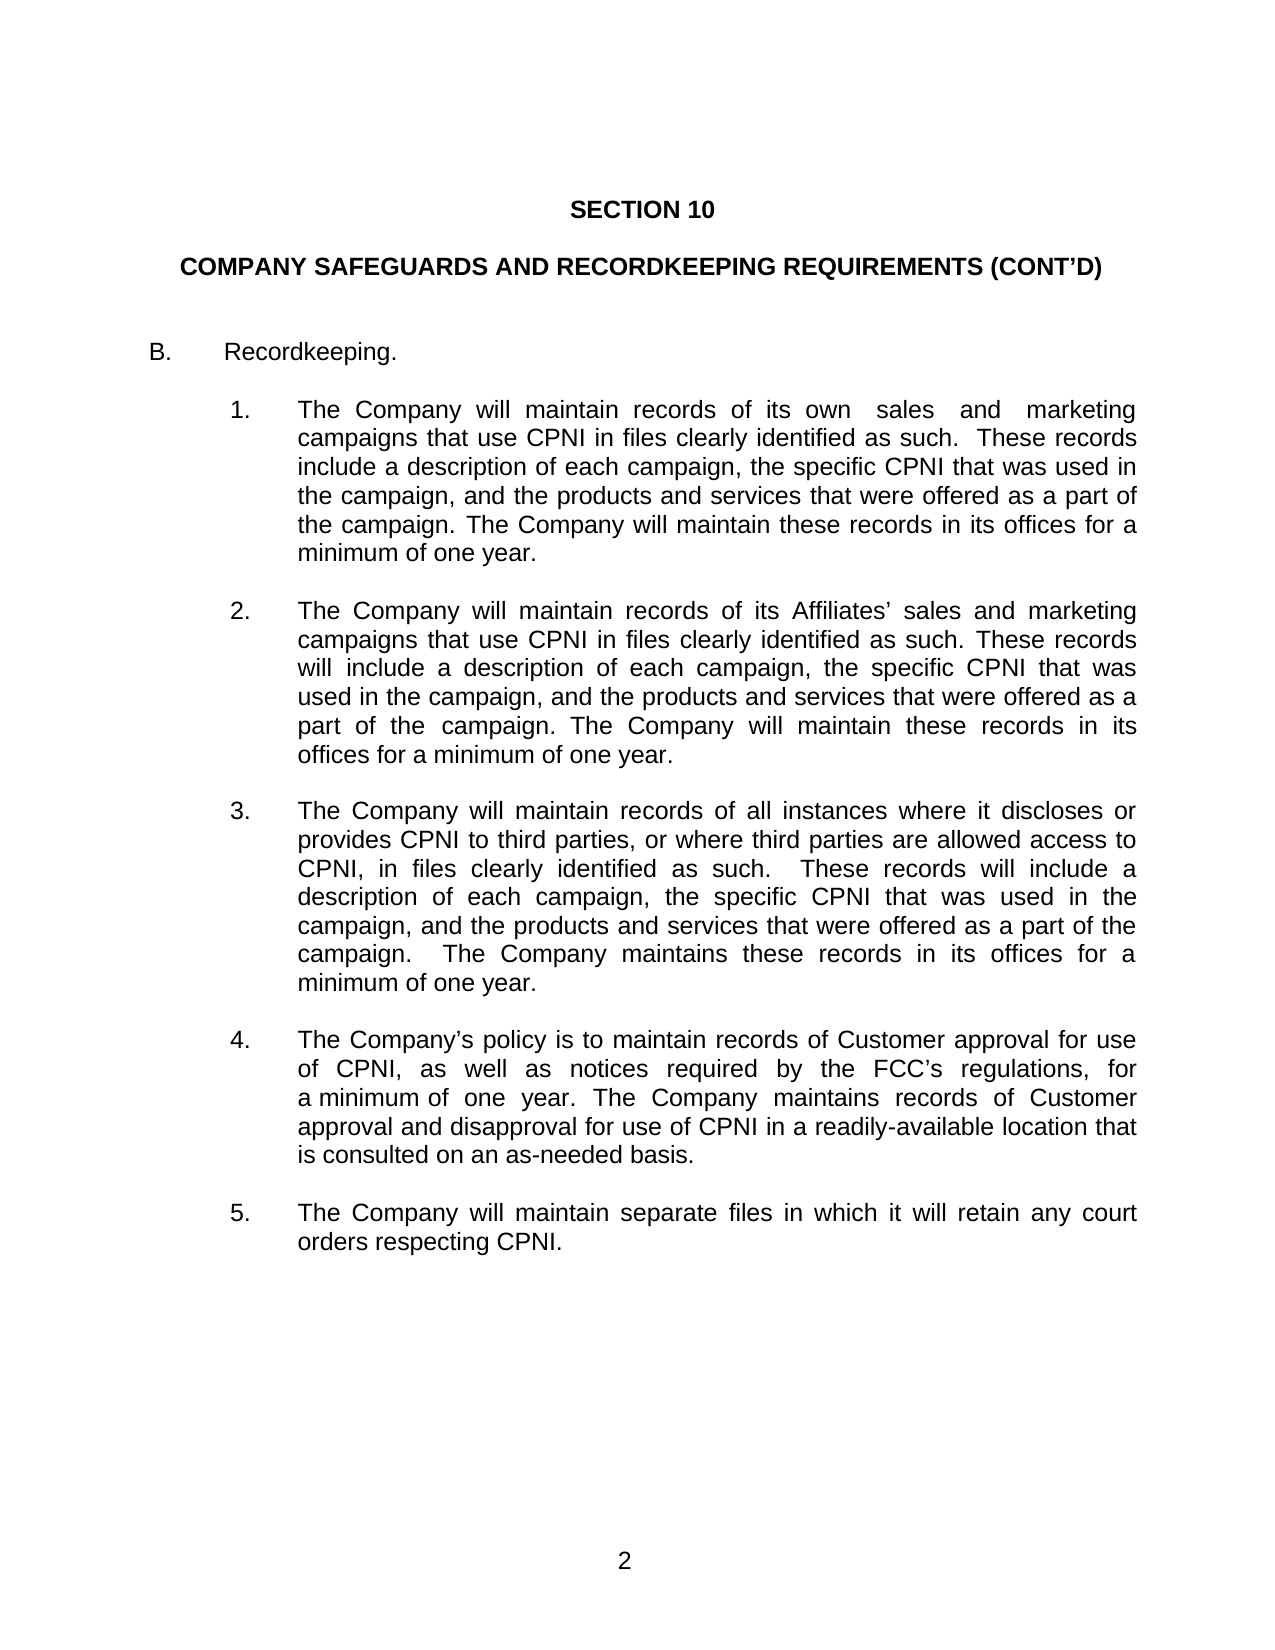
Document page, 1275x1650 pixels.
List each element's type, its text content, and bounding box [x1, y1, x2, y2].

list The Company will maintain separate files in which it will retain any court orders respecting CPNI. [230, 1198, 1137, 1256]
list The Company’s policy is to maintain records of Customer approval for use of CPNI, as well as notices required by the FCC’s regulations, for a minimum of one year. The Company maintains records of Customer approval and disapproval for use of CPNI in a readily-available location that is consulted on an as-needed basis. [230, 1026, 1137, 1169]
list Recordkeeping. [148, 337, 1148, 366]
list The Company will maintain records of its own sales and marketing campaigns that use CPNI in files clearly identified as such. These records include a description of each campaign, the specific CPNI that was used in the campaign, and the products and services that were offered as a part of the campaign. The Company will maintain these records in its offices for a minimum of one year. [230, 394, 1137, 567]
list The Company will maintain records of all instances where it discloses or provides CPNI to third parties, or where third parties are allowed access to CPNI, in files clearly identified as such. These records will include a description of each campaign, the specific CPNI that was used in the campaign, and the products and services that were offered as a part of the campaign. The Company maintains these records in its offices for a minimum of one year. [230, 797, 1137, 997]
list The Company will maintain records of its Affiliates’ sales and marketing campaigns that use CPNI in files clearly identified as such. These records will include a description of each campaign, the specific CPNI that was used in the campaign, and the products and services that were offered as a part of the campaign. The Company will maintain these records in its offices for a minimum of one year. [230, 596, 1137, 768]
